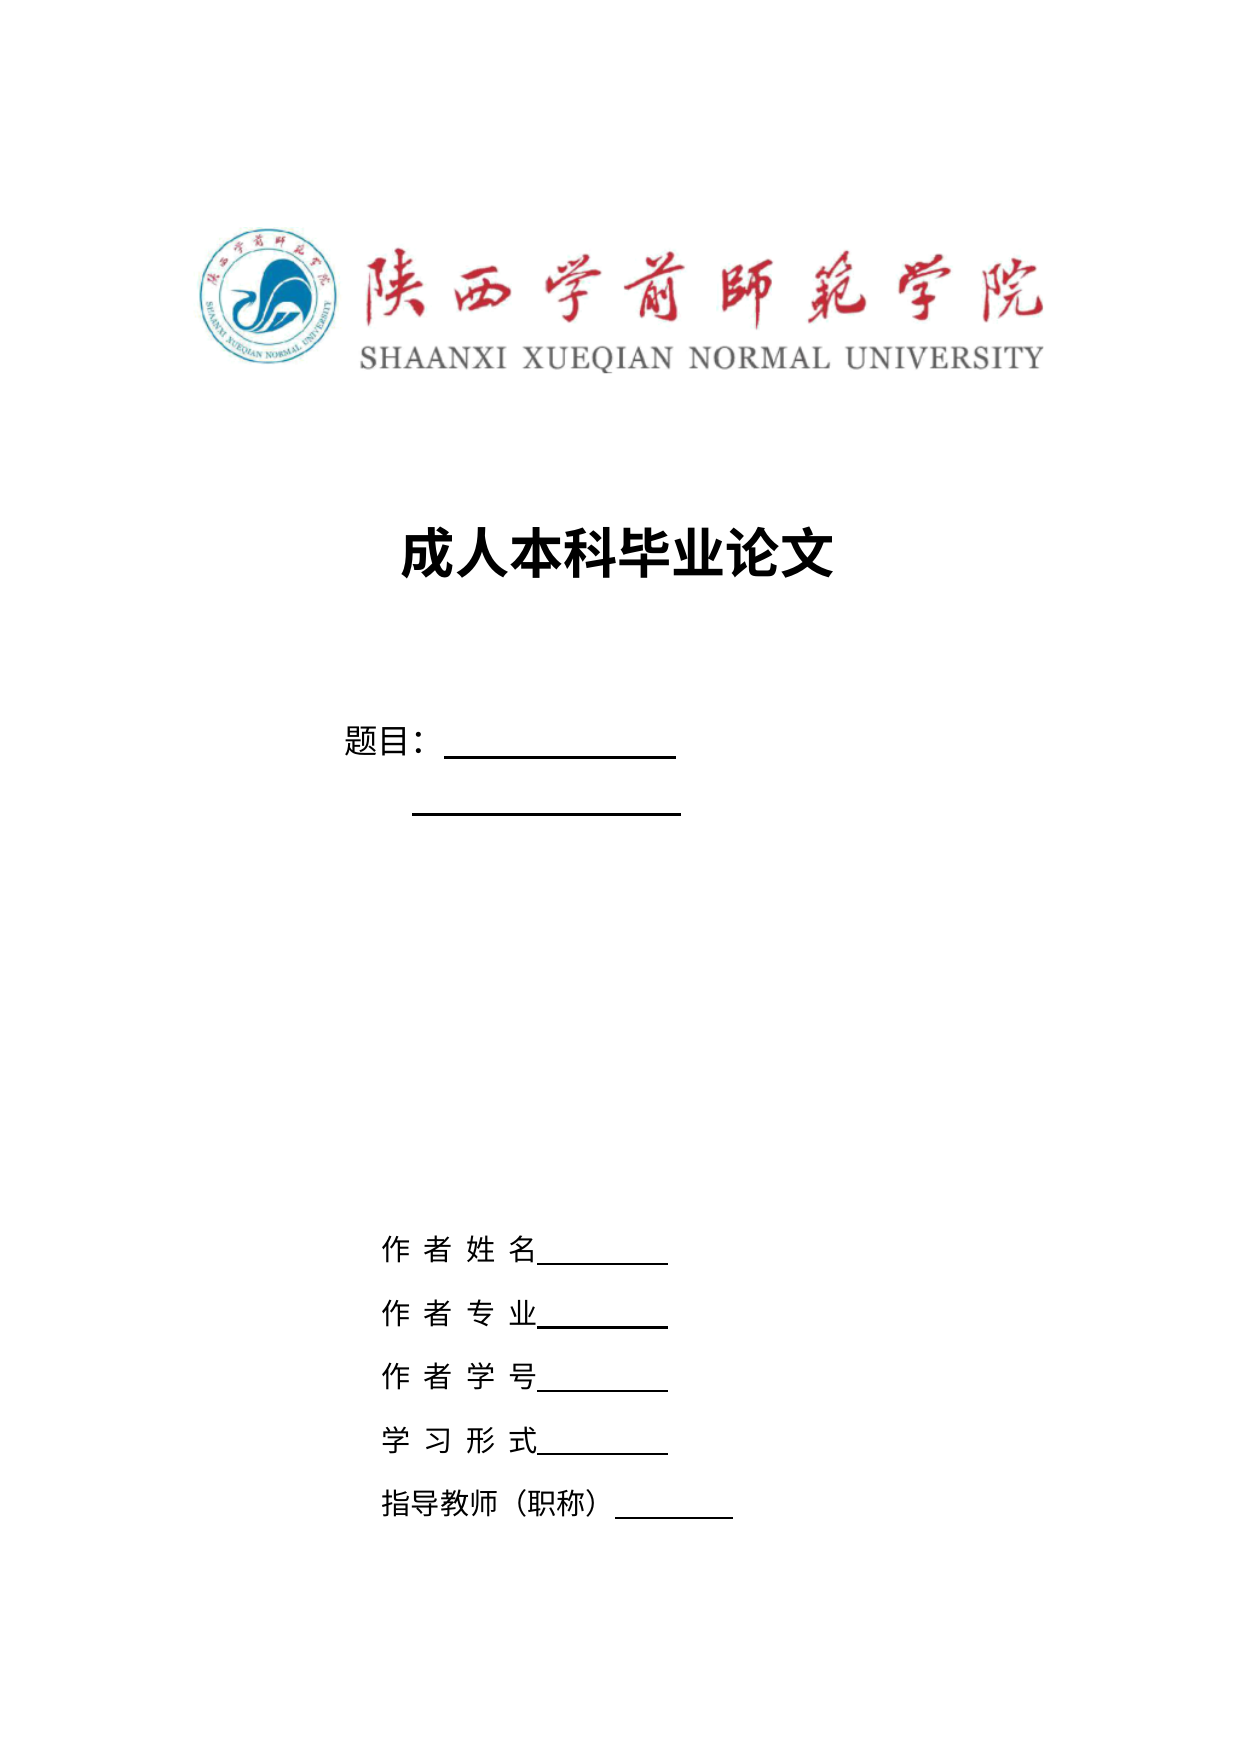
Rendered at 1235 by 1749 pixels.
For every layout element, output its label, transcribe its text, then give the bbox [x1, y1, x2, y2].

text 指导教师（职称） [177, 1481, 1057, 1523]
text 学 习 形 式 [177, 1417, 1057, 1459]
text 作 者 专 业 [177, 1290, 1057, 1332]
picture [191, 227, 1044, 411]
text 成人本科毕业论文 [177, 511, 1057, 589]
text 题目： [177, 715, 1057, 763]
text 作 者 姓 名 [177, 1227, 1057, 1269]
text 作 者 学 号 [177, 1354, 1057, 1396]
